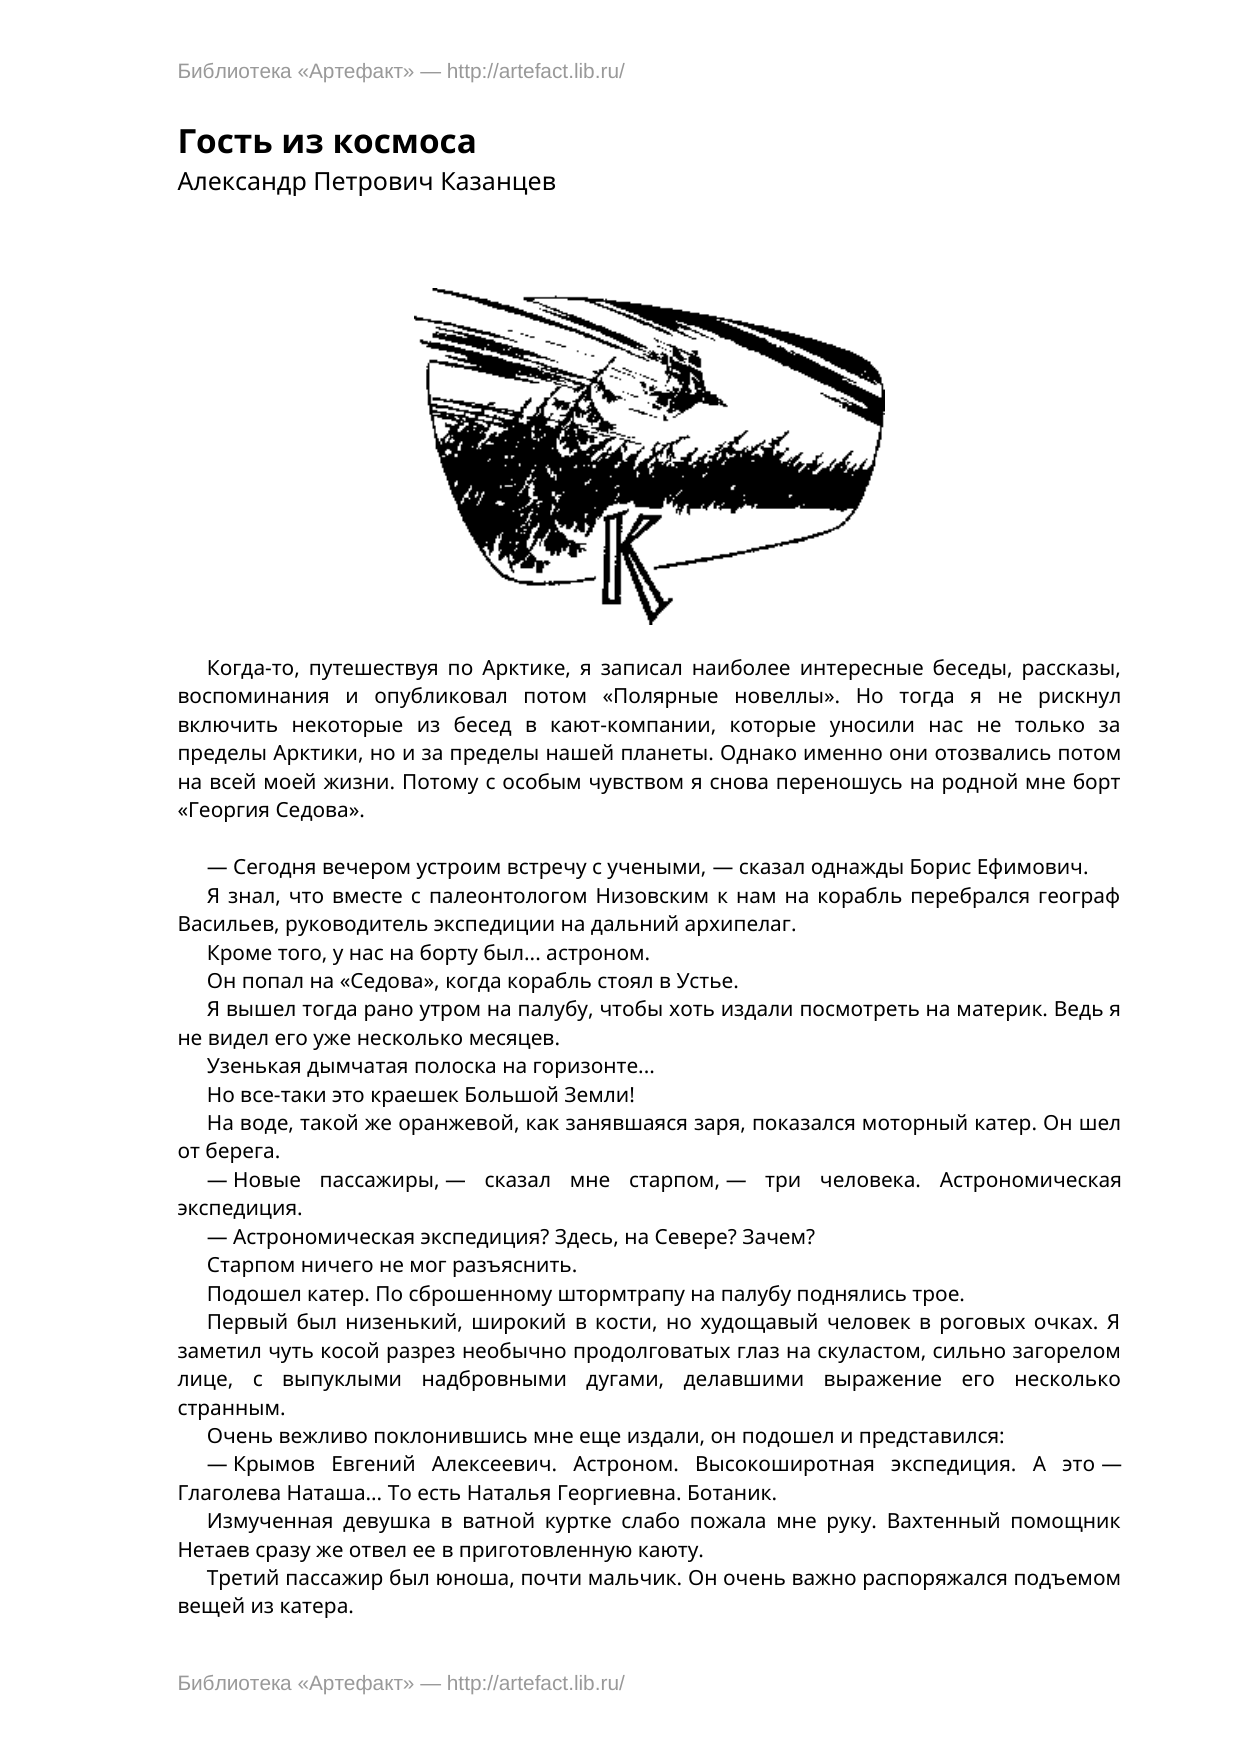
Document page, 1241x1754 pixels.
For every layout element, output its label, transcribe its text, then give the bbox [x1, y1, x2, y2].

text Он попал на «Седова», когда корабль стоял в Устье. [177, 966, 1122, 994]
text Измученная девушка в ватной куртке слабо пожала мне руку. Вахтенный помощник Нетаев сразу же отвел ее в приготовленную каюту. [177, 1506, 1122, 1563]
text Узенькая дымчатая полоска на горизонте... [177, 1051, 1122, 1080]
text Первый был низенький, широкий в кости, но худощавый человек в роговых очках. Я заметил чуть косой разрез необычно продолговатых глаз на скуластом, сильно загорелом лице, с выпуклыми надбровными дугами, делавшими выражение его несколько странным. [177, 1307, 1122, 1421]
text Подошел катер. По сброшенному штормтрапу на палубу поднялись трое. [177, 1279, 1122, 1307]
text — Астрономическая экспедиция? Здесь, на Севере? Зачем? [177, 1222, 1122, 1250]
subtitle Гость из космоса [177, 118, 1122, 163]
text Старпом ничего не мог разъяснить. [177, 1250, 1122, 1279]
text — Сегодня вечером устроим встречу с учеными, — сказал однажды Борис Ефимович. [177, 852, 1122, 881]
text Я вышел тогда рано утром на палубу, чтобы хоть издали посмотреть на материк. Ведь я не видел его уже несколько месяцев. [177, 994, 1122, 1051]
text Очень вежливо поклонившись мне еще издали, он подошел и представился: [177, 1421, 1122, 1449]
text Но все-таки это краешек Большой Земли! [177, 1080, 1122, 1108]
text На воде, такой же оранжевой, как занявшаяся заря, показался моторный катер. Он шел от берега. [177, 1108, 1122, 1165]
text Третий пассажир был юноша, почти мальчик. Он очень важно распоряжался подъемом вещей из катера. [177, 1563, 1122, 1620]
subtitle Александр Петрович Казанцев [177, 163, 1122, 198]
text Я знал, что вместе с палеонтологом Низовским к нам на корабль перебрался географ Васильев, руководитель экспедиции на дальний архипелаг. [177, 881, 1122, 938]
text Кроме того, у нас на борту был... астроном. [177, 938, 1122, 966]
picture [414, 288, 885, 625]
text — Новые пассажиры, — сказал мне старпом, — три человека. Астрономическая экспедиция. [177, 1165, 1122, 1222]
text Когда-то, путешествуя по Арктике, я записал наиболее интересные беседы, рассказы, воспоминания и опубликовал потом «Полярные новеллы». Но тогда я не рискнул включить некоторые из бесед в кают-компании, которые уносили нас не только за пределы Арктики, но и за пределы нашей планеты. Однако именно они отозвались потом на всей моей жизни. Потому с особым чувством я снова переношусь на родной мне борт «Георгия Седова». [177, 653, 1122, 824]
text — Крымов Евгений Алексеевич. Астроном. Высокоширотная экспедиция. А это — Глаголева Наташа... То есть Наталья Георгиевна. Ботаник. [177, 1449, 1122, 1506]
